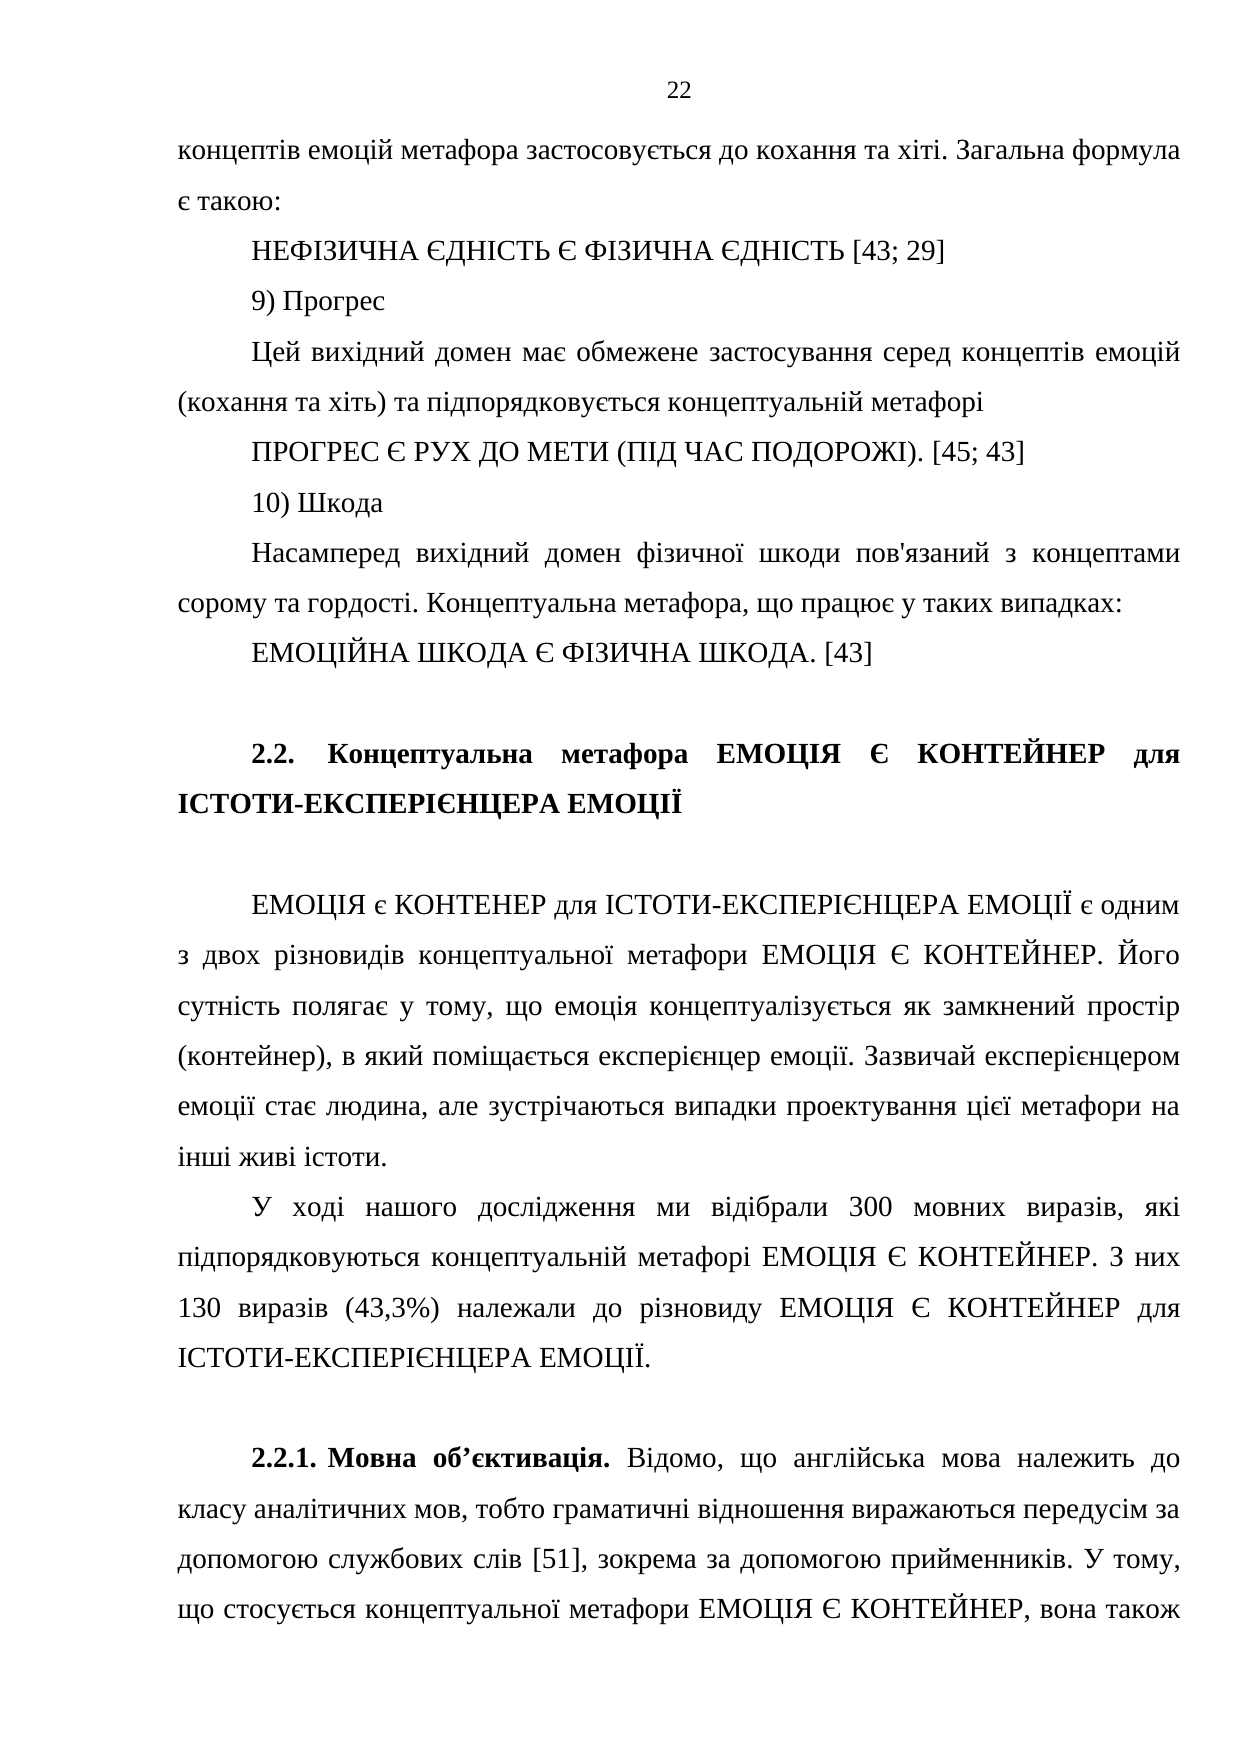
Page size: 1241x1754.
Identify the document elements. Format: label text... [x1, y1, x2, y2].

text ЕМОЦІЯ є КОНТЕНЕР для ІСТОТИ-ЕКСПЕРІЄНЦЕРА ЕМОЦІЇ є одним з двох різновидів концептуальної метафори ЕМОЦІЯ Є КОНТЕЙНЕР. Його сутність полягає у тому, що емоція концептуалізується як замкнений простір (контейнер), в який поміщається експерієнцер емоції. Зазвичай експерієнцером емоції стає людина, але зустрічаються випадки проектування цієї метафори на інші живі істоти. [177, 887, 1181, 1172]
text 10) Шкода [177, 485, 1181, 518]
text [177, 132, 1181, 216]
text У ході нашого дослідження ми відібрали 300 мовних виразів, які підпорядковуються концептуальній метафорі ЕМОЦІЯ Є КОНТЕЙНЕР. З них 130 виразів (43,3%) належали до різновиду ЕМОЦІЯ Є КОНТЕЙНЕР для ІСТОТИ-ЕКСПЕРІЄНЦЕРА ЕМОЦІЇ. [177, 1189, 1181, 1373]
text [177, 1441, 1181, 1625]
text 2.2. Концептуальна метафора ЕМОЦІЯ Є КОНТЕЙНЕР для ІСТОТИ-ЕКСПЕРІЄНЦЕРА ЕМОЦІЇ [177, 736, 1181, 820]
text НЕФІЗИЧНА ЄДНІСТЬ Є ФІЗИЧНА ЄДНІСТЬ [43; 29] [177, 233, 1181, 267]
text ПРОГРЕС Є РУХ ДО МЕТИ (ПІД ЧАС ПОДОРОЖІ). [45; 43] [177, 434, 1181, 468]
text 9) Прогрес [177, 283, 1181, 317]
text ЕМОЦІЙНА ШКОДА Є ФІЗИЧНА ШКОДА. [43] [177, 636, 1181, 669]
text Цей вихідний домен має обмежене застосування серед концептів емоцій (кохання та хіть) та підпорядковується концептуальній метафорі [177, 334, 1181, 418]
text Насамперед вихідний домен фізичної шкоди пов'язаний з концептами сорому та гордості. Концептуальна метафора, що працює у таких випадках: [177, 535, 1181, 619]
